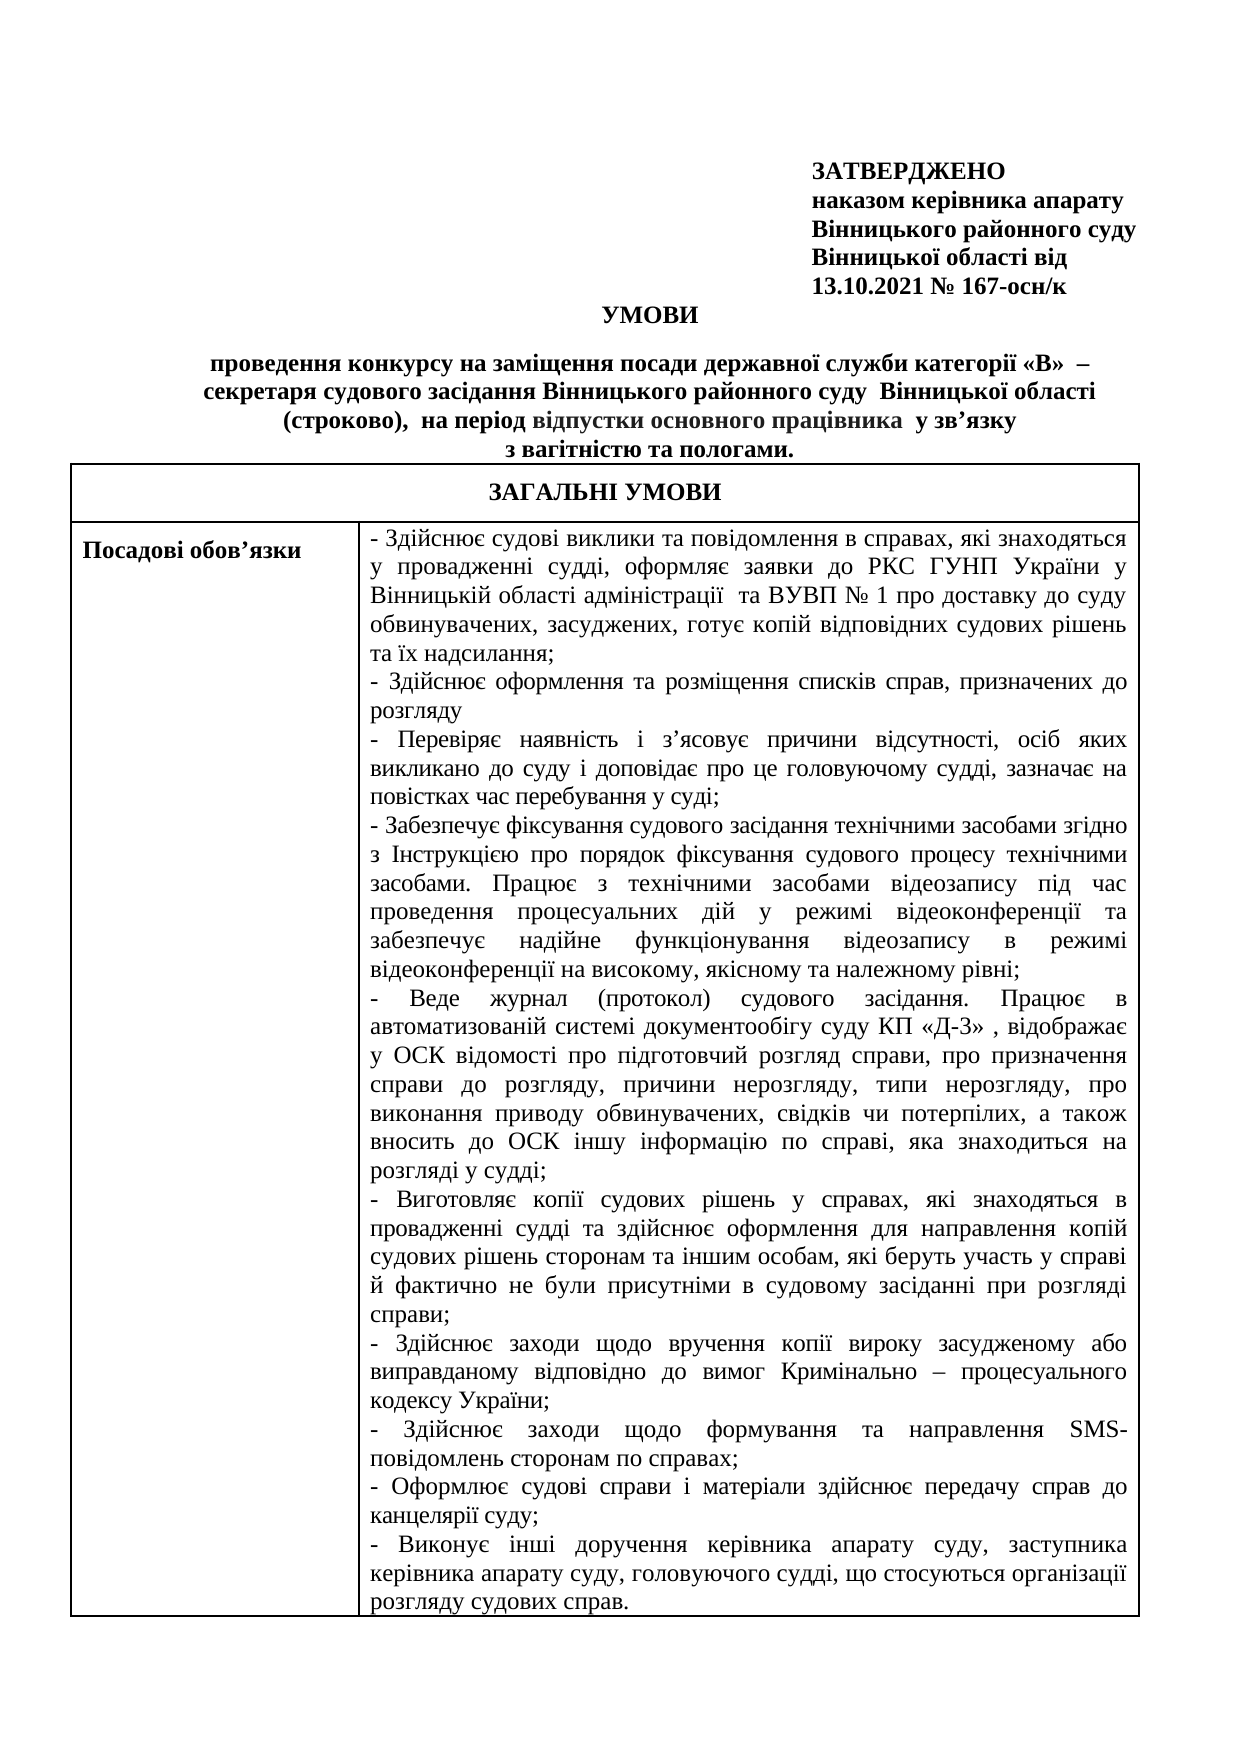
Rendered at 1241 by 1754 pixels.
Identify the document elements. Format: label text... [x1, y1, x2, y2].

text наказом керівника апарату Вінницького районного суду Вінницької області від 13.10.2021 № 167-осн/к [811, 185, 1152, 300]
text з вагітністю та пологами. [148, 434, 1152, 463]
table_cell - Здійснює судові виклики та повідомлення в справах, які знаходяться у провадженні судді, оформляє заявки до РКС ГУНП України у Вінницькій області адміністрації та ВУВП № 1 про доставку до суду обвинувачених, засуджених, готує копій відповідних судових рішень та їх надсилання; - Здійснює оформлення та розміщення списків справ, призначених до розгляду - Перевіряє наявність і з’ясовує причини відсутності, осіб яких викликано до суду і доповідає про це головуючому судді, зазначає на повістках час перебування у суді; - Забезпечує фіксування судового засідання технічними засобами згідно з Інструкцією про порядок фіксування судового процесу технічними засобами. Працює з технічними засобами відеозапису під час проведення процесуальних дій у режимі відеоконференції та забезпечує надійне функціонування відеозапису в режимі відеоконференції на високому, якісному та належному рівні; - Веде журнал (протокол) судового засідання. Працює в автоматизованій системі документообігу суду КП «Д-3» , відображає у ОСК відомості про підготовчий розгляд справи, про призначення справи до розгляду, причини нерозгляду, типи нерозгляду, про виконання приводу обвинувачених, свідків чи потерпілих, а також вносить до ОСК іншу інформацію по справі, яка знаходиться на розгляді у судді; - Виготовляє копії судових рішень у справах, які знаходяться в провадженні судді та здійснює оформлення для направлення копій судових рішень сторонам та іншим особам, які беруть участь у справі й фактично не були присутніми в судовому засіданні при розгляді справи; - Здійснює заходи щодо вручення копії вироку засудженому або виправданому відповідно до вимог Кримінально – процесуального кодексу України; - Здійснює заходи щодо формування та направлення SMS-повідомлень сторонам по справах; - Оформлює судові справи і матеріали здійснює передачу справ до канцелярії суду; - Виконує інші доручення керівника апарату суду, заступника керівника апарату суду, головуючого судді, що стосуються організації розгляду судових справ. [360, 523, 1138, 1615]
text проведення конкурсу на заміщення посади державної служби категорії «В» – секретаря судового засідання Вінницького районного суду Вінницької області (строково), на період відпустки основного працівника у зв’язку [148, 348, 1152, 434]
table_cell Посадові обов’язки [72, 523, 358, 1615]
text УМОВИ [148, 300, 1152, 329]
text ЗАТВЕРДЖЕНО [738, 156, 1152, 185]
table_header ЗАГАЛЬНІ УМОВИ [72, 465, 1138, 521]
